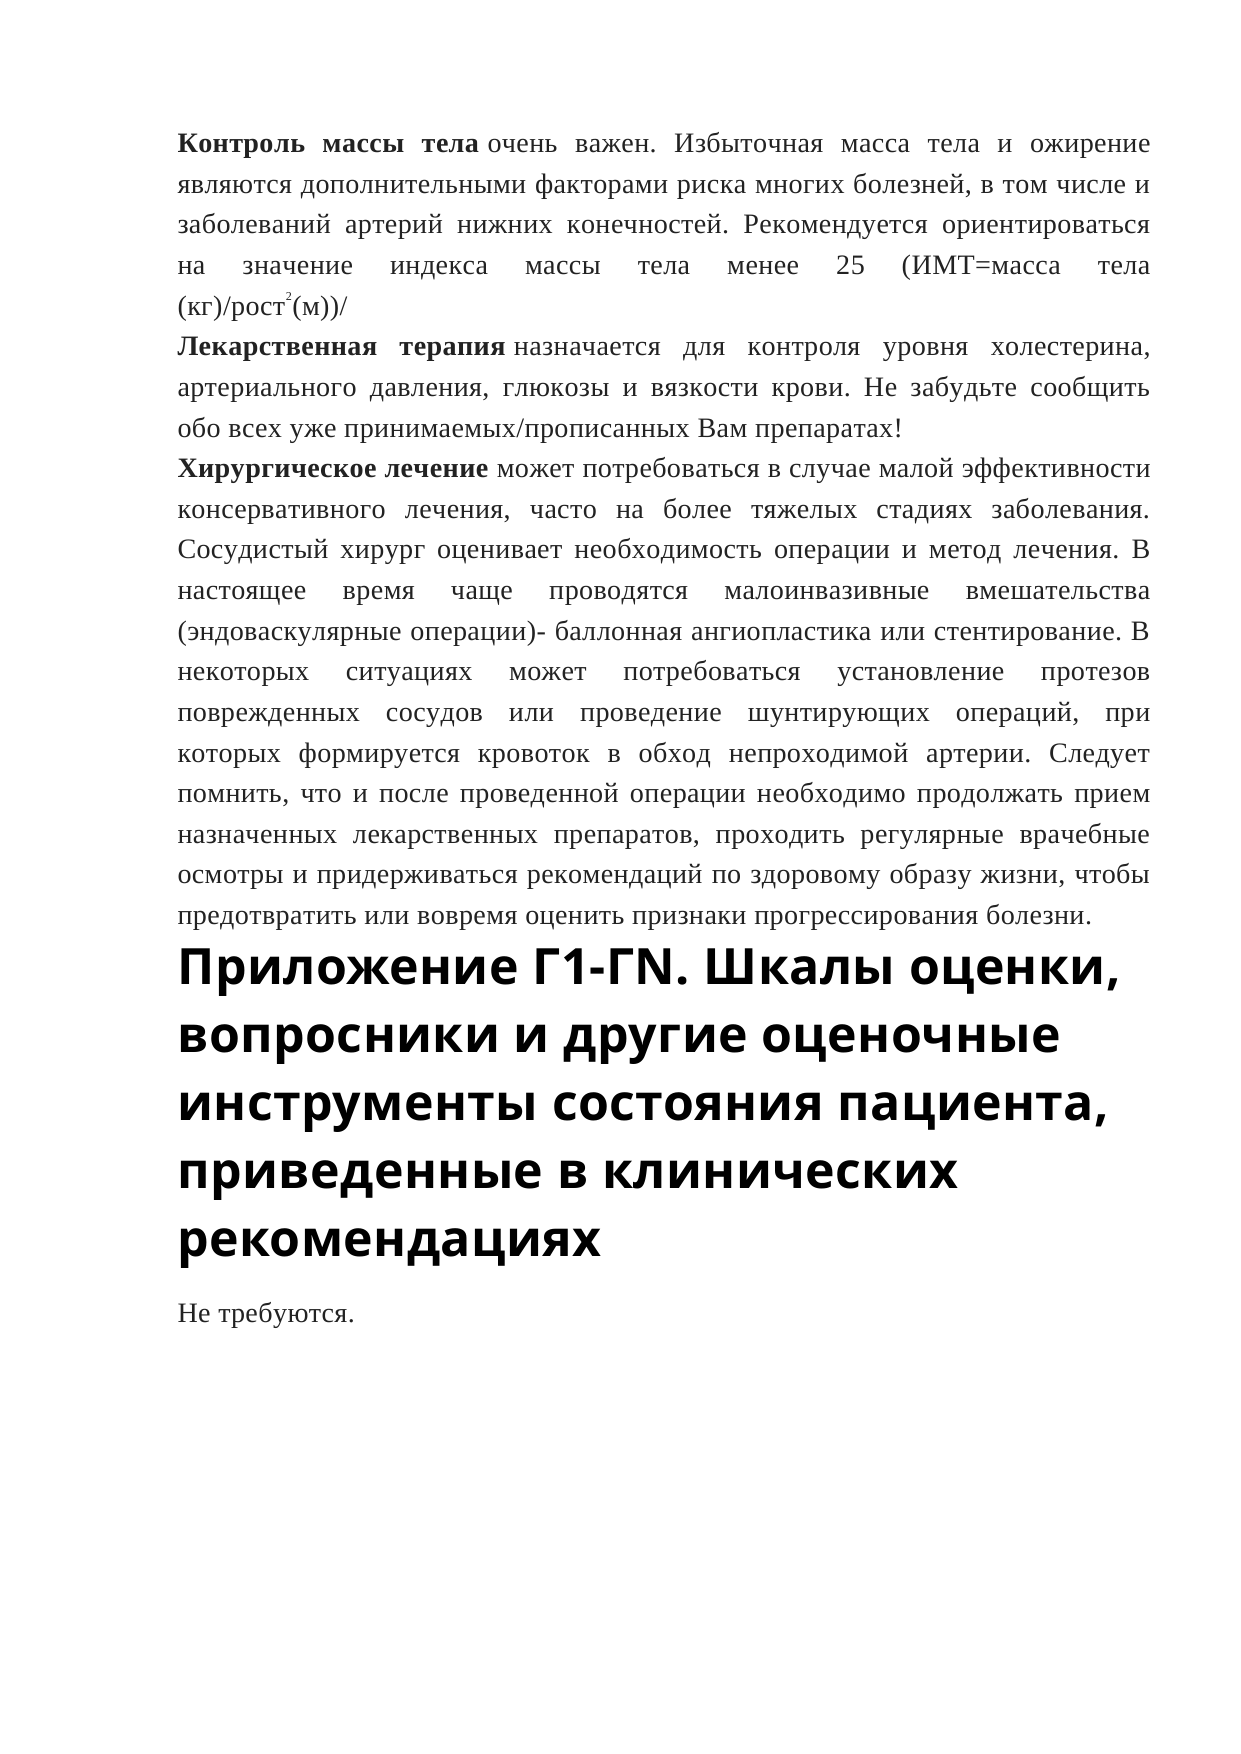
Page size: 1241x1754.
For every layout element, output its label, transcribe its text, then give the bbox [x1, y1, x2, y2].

text Контроль массы тела очень важен. Избыточная масса тела и ожирение являются дополнительными факторами риска многих болезней, в том числе и заболеваний артерий нижних конечностей. Рекомендуется ориентироваться на значение индекса массы тела менее 25 (ИМТ=масса тела (кг)/рост2(м))/ [177, 118, 1152, 321]
text Приложение Г1-ГN. Шкалы оценки, вопросники и другие оценочные инструменты состояния пациента, приведенные в клинических рекомендациях [177, 931, 1152, 1271]
text Не требуются. [177, 1288, 1152, 1328]
text Лекарственная терапия назначается для контроля уровня холестерина, артериального давления, глюкозы и вязкости крови. Не забудьте сообщить обо всех уже принимаемых/прописанных Вам препаратах! [177, 321, 1152, 443]
text Хирургическое лечение может потребоваться в случае малой эффективности консервативного лечения, часто на более тяжелых стадиях заболевания. Сосудистый хирург оценивает необходимость операции и метод лечения. В настоящее время чаще проводятся малоинвазивные вмешательства (эндоваскулярные операции)- баллонная ангиопластика или стентирование. В некоторых ситуациях может потребоваться установление протезов поврежденных сосудов или проведение шунтирующих операций, при которых формируется кровоток в обход непроходимой артерии. Следует помнить, что и после проведенной операции необходимо продолжать прием назначенных лекарственных препаратов, проходить регулярные врачебные осмотры и придерживаться рекомендаций по здоровому образу жизни, чтобы предотвратить или вовремя оценить признаки прогрессирования болезни. [177, 443, 1152, 931]
